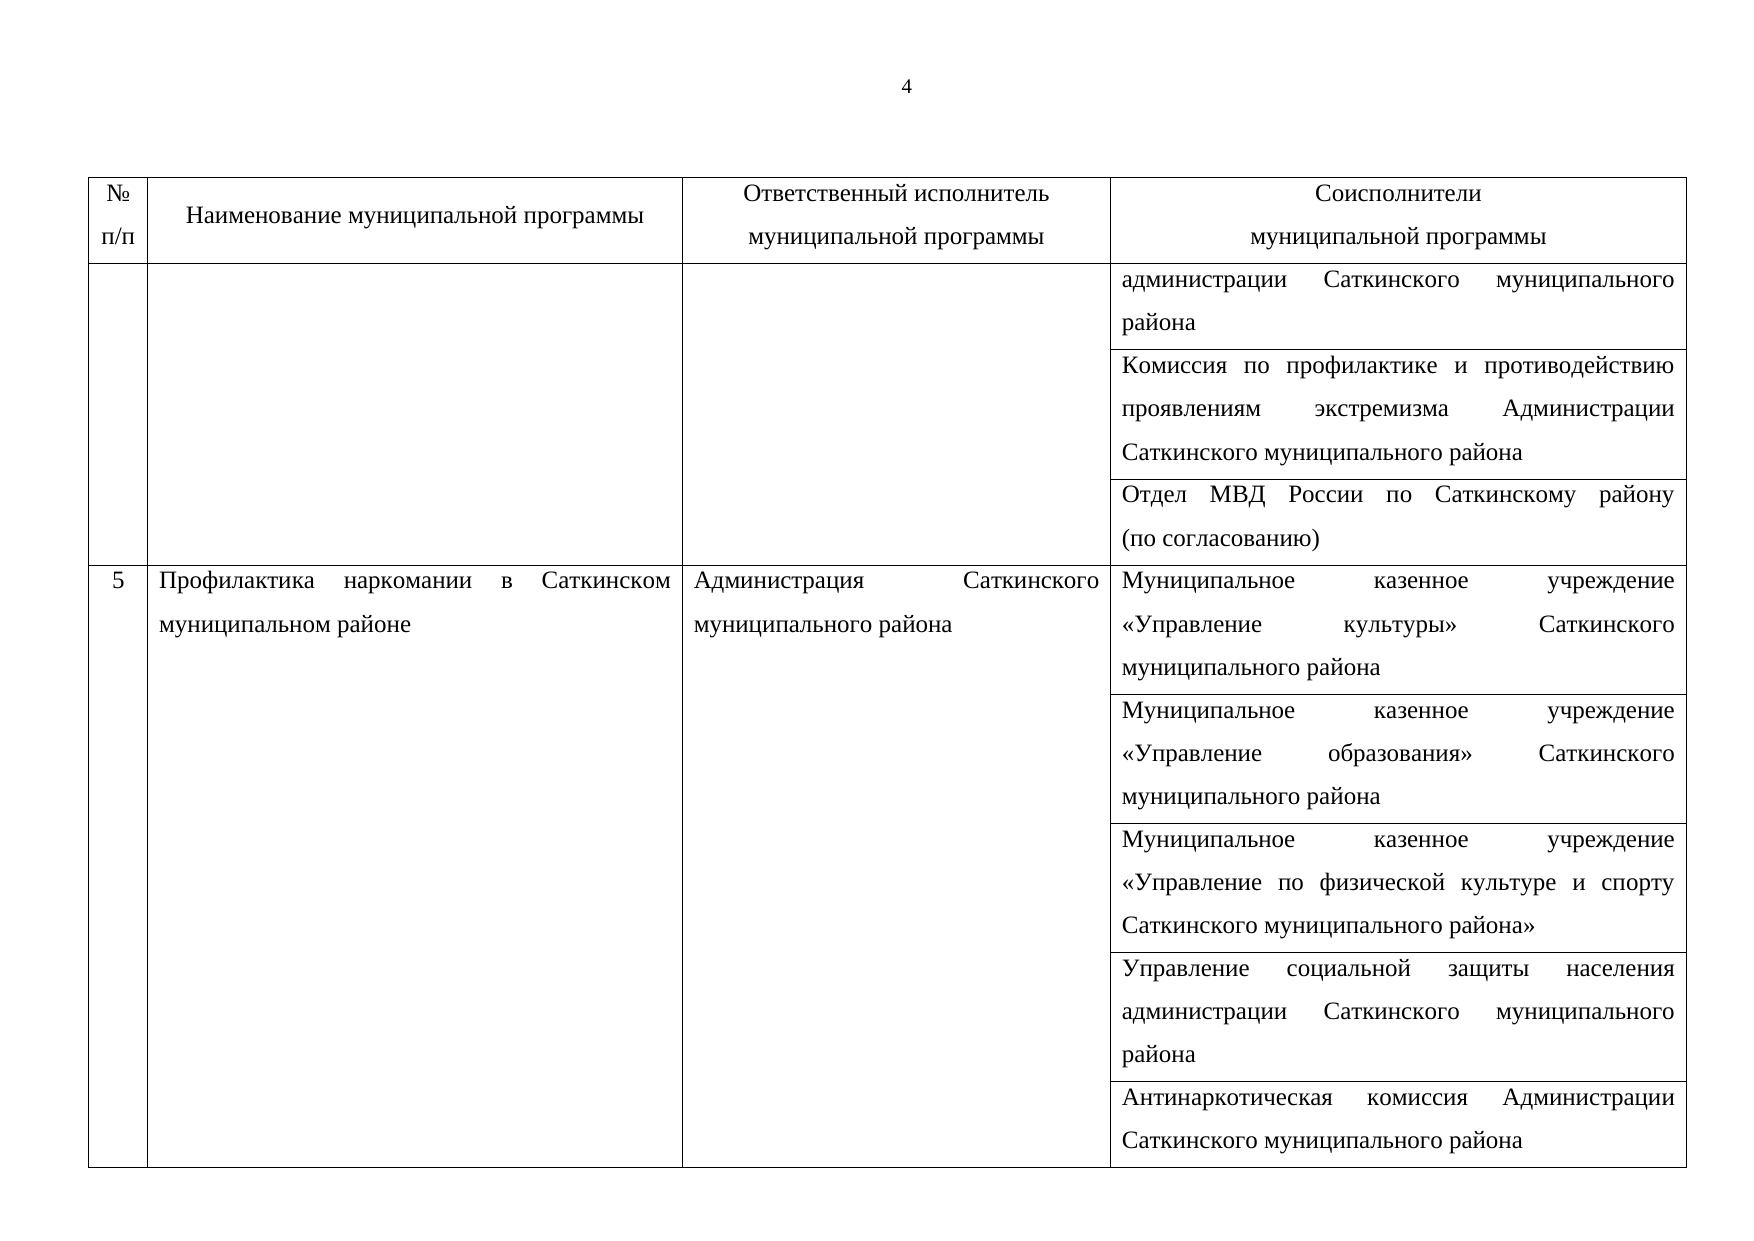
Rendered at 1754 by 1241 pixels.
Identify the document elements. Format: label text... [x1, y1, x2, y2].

table_cell Управление социальной защиты населения администрации Саткинского муниципального района [1111, 953, 1686, 1081]
table_cell Комиссия по профилактике и противодействию проявлениям экстремизма Администрации Саткинского муниципального района [1111, 350, 1686, 478]
table_cell 5 [89, 566, 147, 1167]
table_cell Муниципальное казенное учреждение «Управление образования» Саткинского муниципального района [1111, 695, 1686, 823]
table_cell Антинаркотическая комиссия Администрации Саткинского муниципального района [1111, 1082, 1686, 1167]
table_header № п/п [89, 178, 147, 263]
table_header Соисполнители муниципальной программы [1111, 178, 1686, 263]
table_cell Муниципальное казенное учреждение «Управление по физической культуре и спорту Саткинского муниципального района» [1111, 824, 1686, 952]
table_cell Отдел МВД России по Саткинскому району (по согласованию) [1111, 480, 1686, 564]
table_cell Муниципальное казенное учреждение «Управление культуры» Саткинского муниципального района [1111, 566, 1686, 694]
table_cell Администрация Саткинского муниципального района [683, 566, 1110, 1167]
table_cell Профилактика наркомании в Саткинском муниципальном районе [148, 566, 682, 1167]
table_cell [1111, 264, 1686, 349]
table_header Наименование муниципальной программы [148, 178, 682, 263]
table_header Ответственный исполнитель муниципальной программы [683, 178, 1110, 263]
